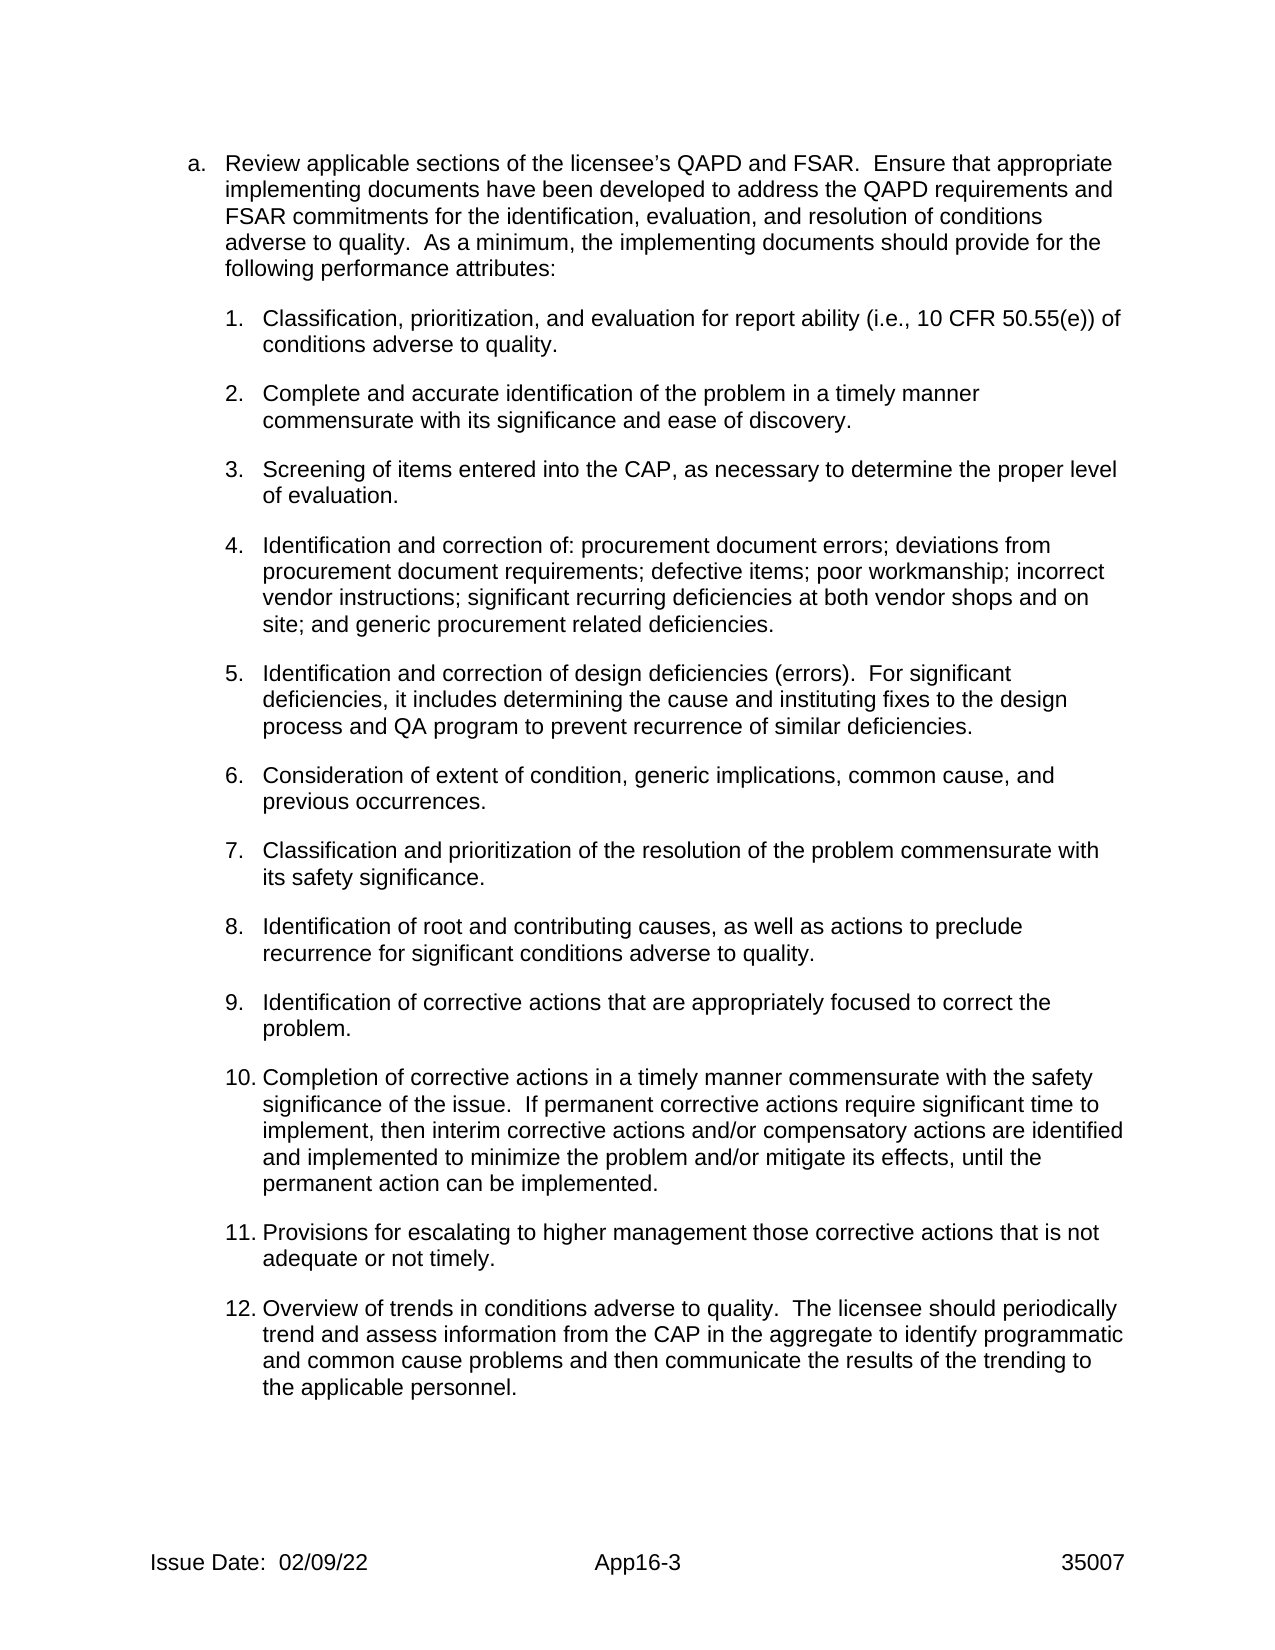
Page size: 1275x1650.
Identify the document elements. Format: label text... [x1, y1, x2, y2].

text 3. Screening of items entered into the CAP, as necessary to determine the proper level of evaluation. [225, 456, 1125, 509]
text 8. Identification of root and contributing causes, as well as actions to preclude recurrence for significant conditions adverse to quality. [225, 913, 1125, 966]
text 7. Classification and prioritization of the resolution of the problem commensurate with its safety significance. [225, 837, 1125, 890]
text 2. Complete and accurate identification of the problem in a timely manner commensurate with its significance and ease of discovery. [225, 380, 1125, 433]
text 5. Identification and correction of design deficiencies (errors). For significant deficiencies, it includes determining the cause and instituting fixes to the design process and QA program to prevent recurrence of similar deficiencies. [225, 660, 1125, 739]
text 4. Identification and correction of: procurement document errors; deviations from procurement document requirements; defective items; poor workmanship; incorrect vendor instructions; significant recurring deficiencies at both vendor shops and on site; and generic procurement related deficiencies. [225, 532, 1125, 637]
text 6. Consideration of extent of condition, generic implications, common cause, and previous occurrences. [225, 762, 1125, 814]
text 12. Overview of trends in conditions adverse to quality. The licensee should periodically trend and assess information from the CAP in the aggregate to identify programmatic and common cause problems and then communicate the results of the trending to the applicable personnel. [225, 1295, 1125, 1400]
text 11. Provisions for escalating to higher management those corrective actions that is not adequate or not timely. [225, 1219, 1125, 1272]
text 1. Classification, prioritization, and evaluation for report ability (i.e., 10 CFR 50.55(e)) of conditions adverse to quality. [225, 305, 1125, 357]
text 9. Identification of corrective actions that are appropriately focused to correct the problem. [225, 989, 1125, 1041]
text 10. Completion of corrective actions in a timely manner commensurate with the safety significance of the issue. If permanent corrective actions require significant time to implement, then interim corrective actions and/or compensatory actions are identified and implemented to minimize the problem and/or mitigate its effects, until the permanent action can be implemented. [225, 1064, 1125, 1196]
text a. Review applicable sections of the licensee’s QAPD and FSAR. Ensure that appropriate implementing documents have been developed to address the QAPD requirements and FSAR commitments for the identification, evaluation, and resolution of conditions adverse to quality. As a minimum, the implementing documents should provide for the following performance attributes: [187, 150, 1125, 282]
